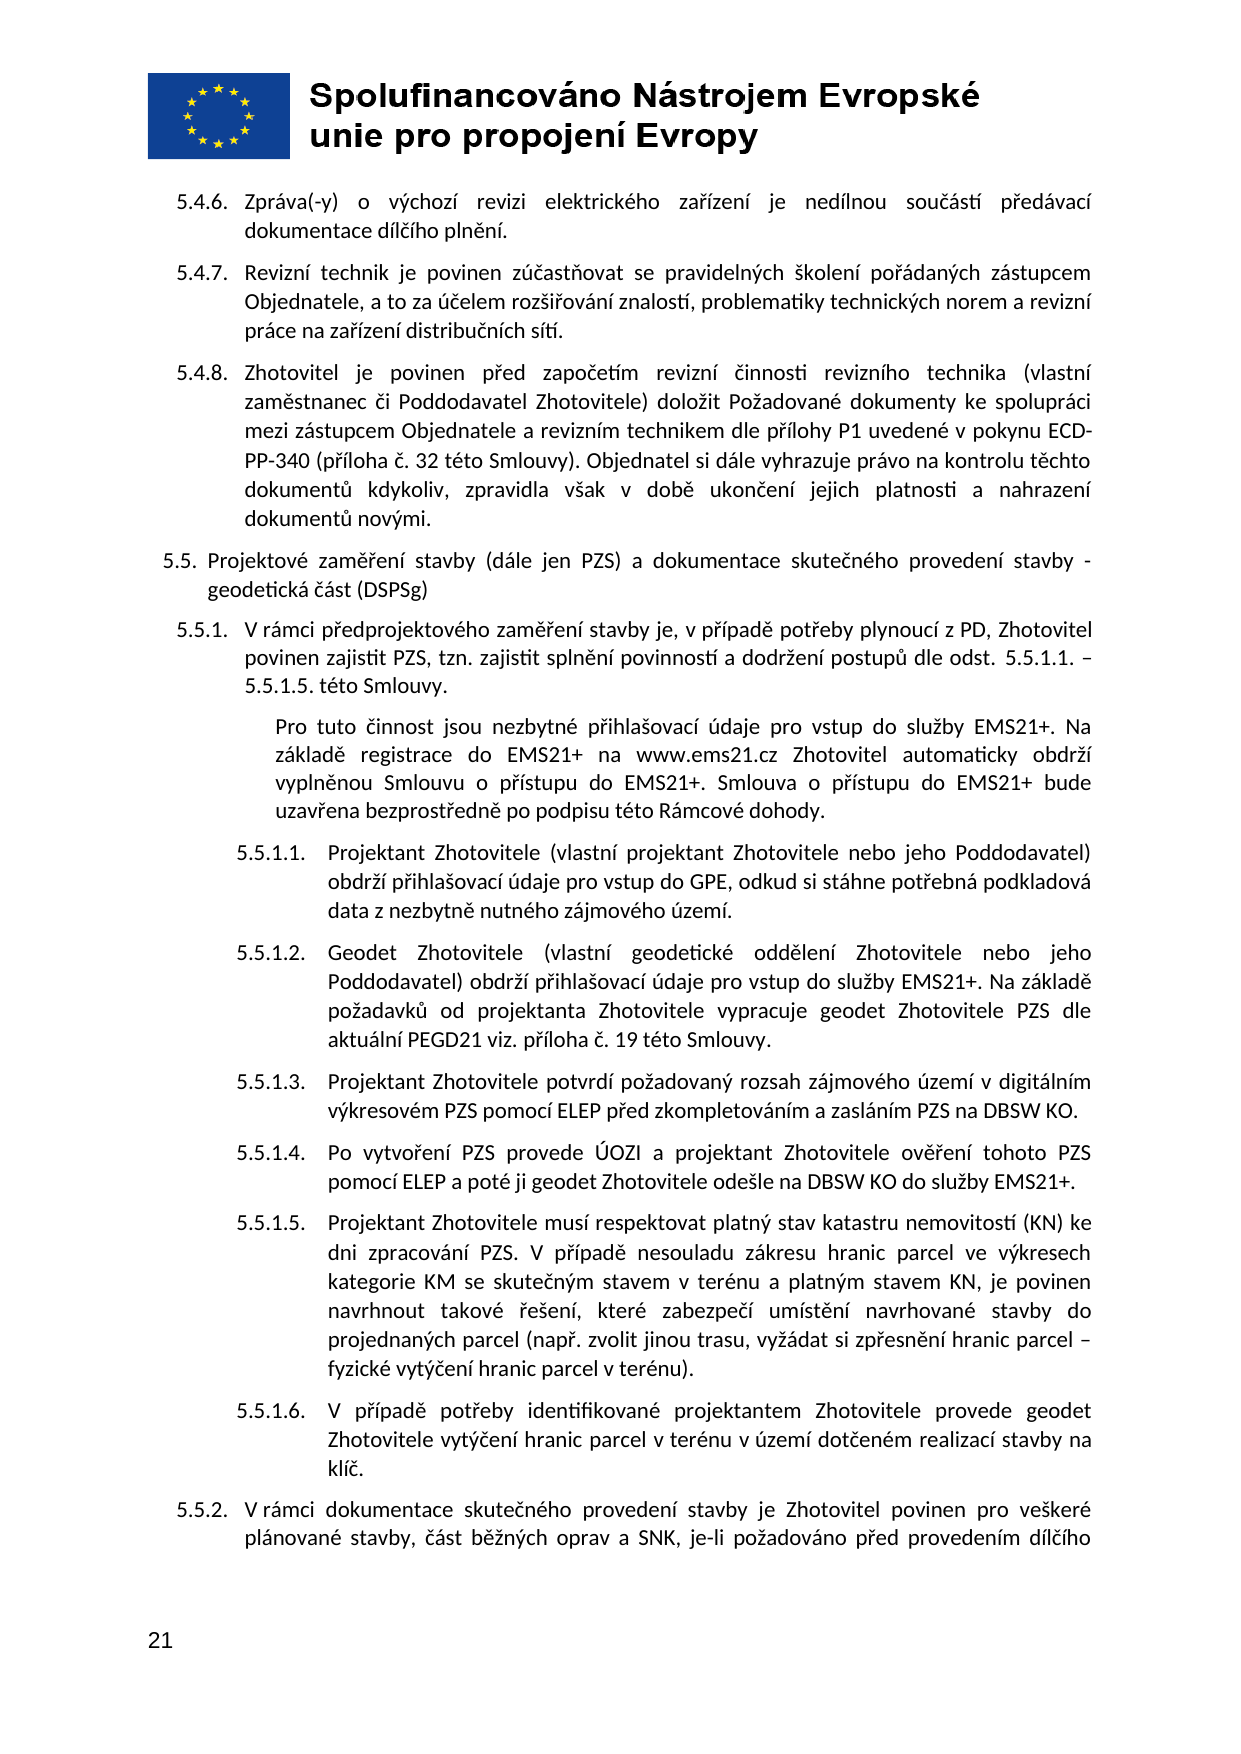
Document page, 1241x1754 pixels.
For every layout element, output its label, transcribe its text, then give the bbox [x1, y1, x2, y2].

list Projektant Zhotovitele potvrdí požadovaný rozsah zájmového území v digitálním výkresovém PZS pomocí ELEP před zkompletováním a zasláním PZS na DBSW KO. [236, 1066, 1093, 1124]
list Po vytvoření PZS provede ÚOZI a projektant Zhotovitele ověření tohoto PZS pomocí ELEP a poté ji geodet Zhotovitele odešle na DBSW KO do služby EMS21+. [236, 1137, 1093, 1195]
list Projektové zaměření stavby (dále jen PZS) a dokumentace skutečného provedení stavby - geodetická část (DSPSg) [162, 545, 1093, 603]
list Projektant Zhotovitele (vlastní projektant Zhotovitele nebo jeho Poddodavatel) obdrží přihlašovací údaje pro vstup do GPE, odkud si stáhne potřebná podkladová data z nezbytně nutného zájmového území. [236, 837, 1093, 924]
list Zpráva(-y) o výchozí revizi elektrického zařízení je nedílnou součástí předávací dokumentace dílčího plnění. [176, 186, 1093, 245]
list Geodet Zhotovitele (vlastní geodetické oddělení Zhotovitele nebo jeho Poddodavatel) obdrží přihlašovací údaje pro vstup do služby EMS21+. Na základě požadavků od projektanta Zhotovitele vypracuje geodet Zhotovitele PZS dle aktuální PEGD21 viz. příloha č. 19 této Smlouvy. [236, 937, 1093, 1053]
list V případě potřeby identifikované projektantem Zhotovitele provede geodet Zhotovitele vytýčení hranic parcel v terénu v území dotčeném realizací stavby na klíč. [236, 1395, 1093, 1482]
picture [147, 73, 991, 160]
list Revizní technik je povinen zúčastňovat se pravidelných školení pořádaných zástupcem Objednatele, a to za účelem rozšiřování znalostí, problematiky technických norem a revizní práce na zařízení distribučních sítí. [176, 257, 1093, 345]
list Projektant Zhotovitele musí respektovat platný stav katastru nemovitostí (KN) ke dni zpracování PZS. V případě nesouladu zákresu hranic parcel ve výkresech kategorie KM se skutečným stavem v terénu a platným stavem KN, je povinen navrhnout takové řešení, které zabezpečí umístění navrhované stavby do projednaných parcel (např. zvolit jinou trasu, vyžádat si zpřesnění hranic parcel – fyzické vytýčení hranic parcel v terénu). [236, 1207, 1093, 1382]
list Zhotovitel je povinen před započetím revizní činnosti revizního technika (vlastní zaměstnanec či Poddodavatel Zhotovitele) doložit Požadované dokumenty ke spolupráci mezi zástupcem Objednatele a revizním technikem dle přílohy P1 uvedené v pokynu ECD-PP-340 (příloha č. 32 této Smlouvy). Objednatel si dále vyhrazuje právo na kontrolu těchto dokumentů kdykoliv, zpravidla však v době ukončení jejich platnosti a nahrazení dokumentů novými. [176, 357, 1093, 532]
text Pro tuto činnost jsou nezbytné přihlašovací údaje pro vstup do služby EMS21+. Na základě registrace do EMS21+ na www.ems21.cz Zhotovitel automaticky obdrží vyplněnou Smlouvu o přístupu do EMS21+. Smlouva o přístupu do EMS21+ bude uzavřena bezprostředně po podpisu této Rámcové dohody. [275, 712, 1093, 824]
list V rámci předprojektového zaměření stavby je, v případě potřeby plynoucí z PD, Zhotovitel povinen zajistit PZS, tzn. zajistit splnění povinností a dodržení postupů dle odst. 5.5.1.1. – 5.5.1.6. této Smlouvy. [176, 616, 1093, 699]
